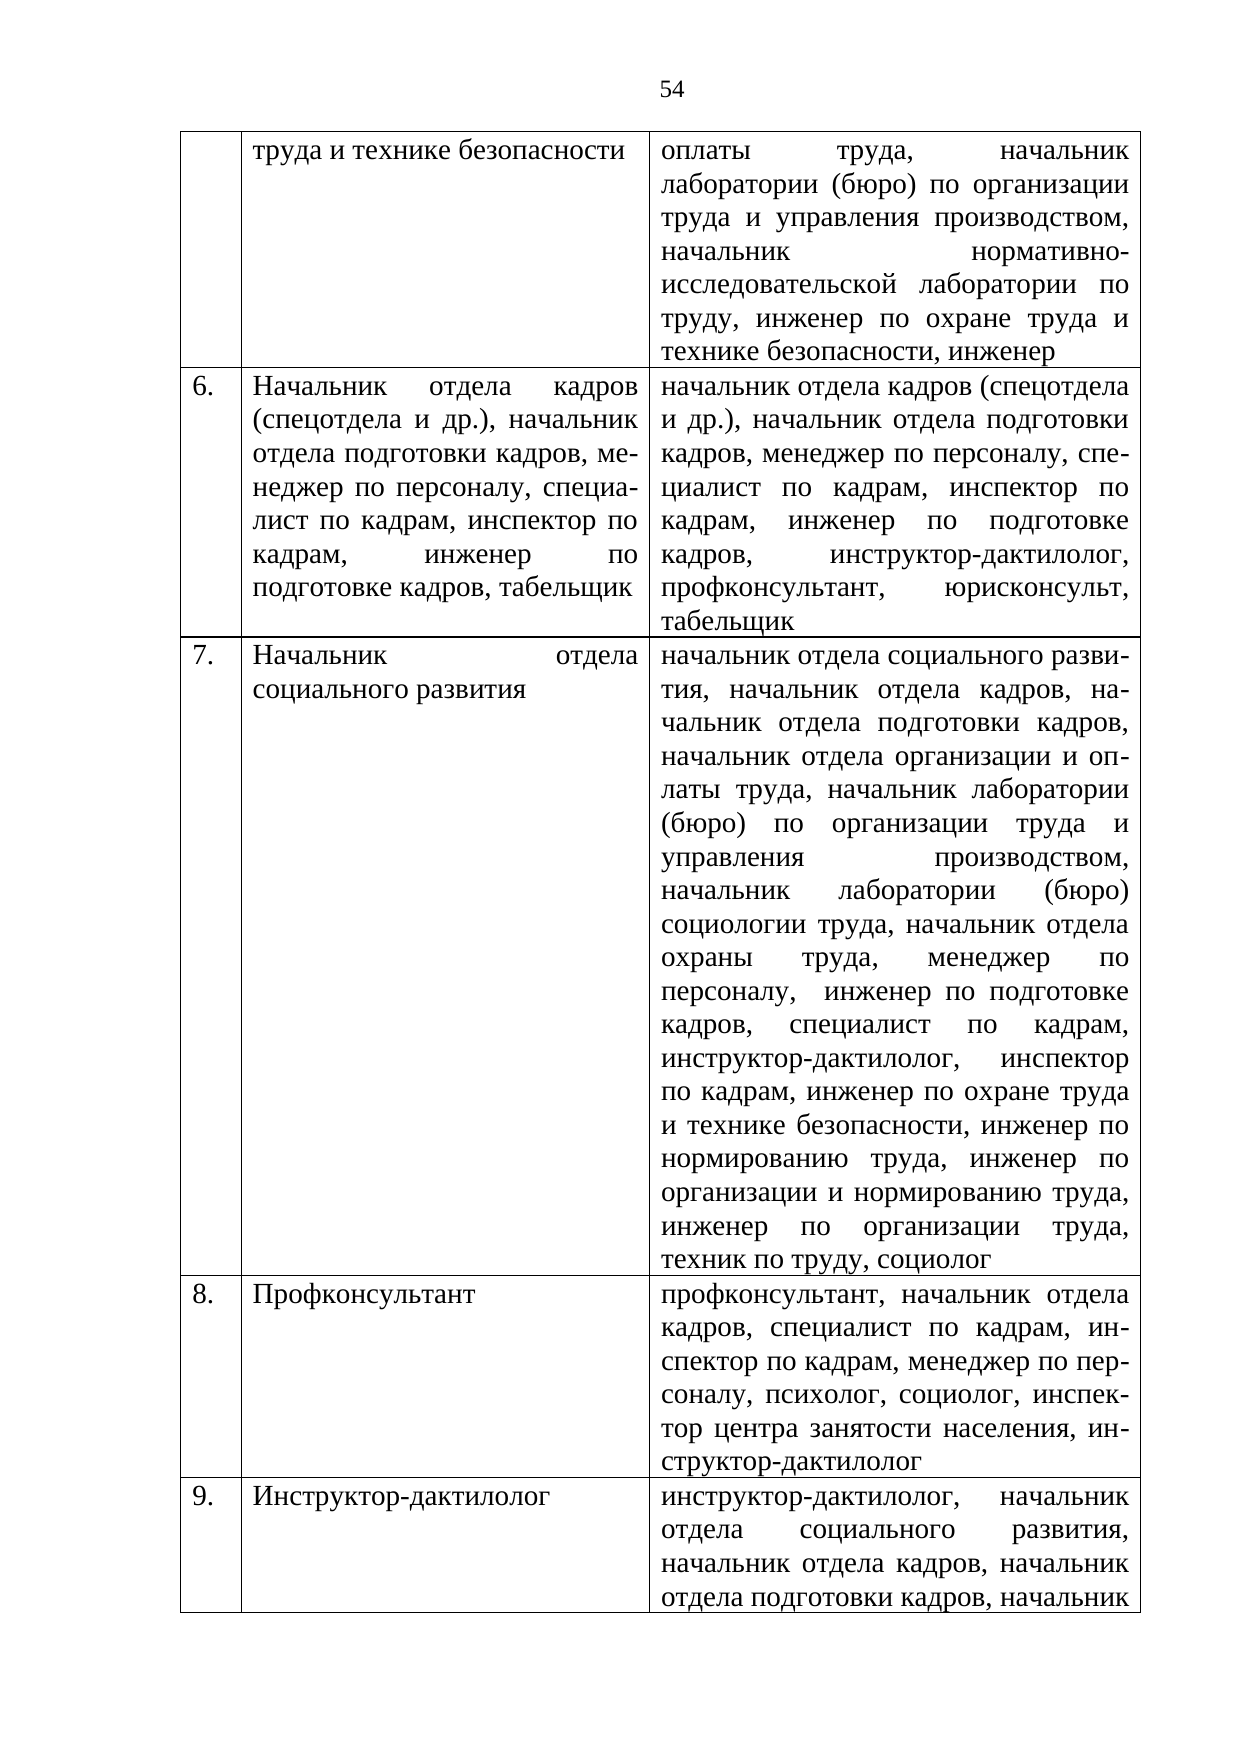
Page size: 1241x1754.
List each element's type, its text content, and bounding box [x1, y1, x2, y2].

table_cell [242, 132, 649, 367]
table_cell 8. [181, 1276, 241, 1477]
table_cell начальник отдела кадров (спецотдела и др.), начальник отдела подготовки кадров, менеджер по персоналу, специалист по кадрам, инспектор по кадрам, инженер по подготовке кадров, инструктор-дактилолог, профконсультант, юрисконсульт, табельщик [650, 368, 1140, 636]
table_cell Начальник отдела социального развития [242, 638, 649, 1275]
table_cell профконсультант, начальник отдела кадров, специалист по кадрам, инспектор по кадрам, менеджер по персоналу, психолог, социолог, инспектор центра занятости населения, инструктор-дактилолог [650, 1276, 1140, 1477]
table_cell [650, 1478, 1140, 1612]
table_cell 6. [181, 368, 241, 636]
table_cell 9. [181, 1478, 241, 1612]
table_cell Профконсультант [242, 1276, 649, 1477]
table_cell 7. [181, 638, 241, 1275]
table_cell начальник отдела социального развития, начальник отдела кадров, начальник отдела подготовки кадров, начальник отдела организации и оплаты труда, начальник лаборатории (бюро) по организации труда и управления производством, начальник лаборатории (бюро) социологии труда, начальник отдела охраны труда, менеджер по персоналу, инженер по подготовке кадров, специалист по кадрам, инструктор-дактилолог, инспектор по кадрам, инженер по охране труда и технике безопасности, инженер по нормированию труда, инженер по организации и нормированию труда, инженер по организации труда, техник по труду, социолог [650, 638, 1140, 1275]
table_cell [242, 1478, 649, 1612]
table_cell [650, 132, 1140, 367]
table_cell Начальник отдела кадров (спецотдела и др.), начальник отдела подготовки кадров, менеджер по персоналу, специалист по кадрам, инспектор по кадрам, инженер по подготовке кадров, табельщик [242, 368, 649, 636]
table_cell 5. [181, 132, 241, 367]
